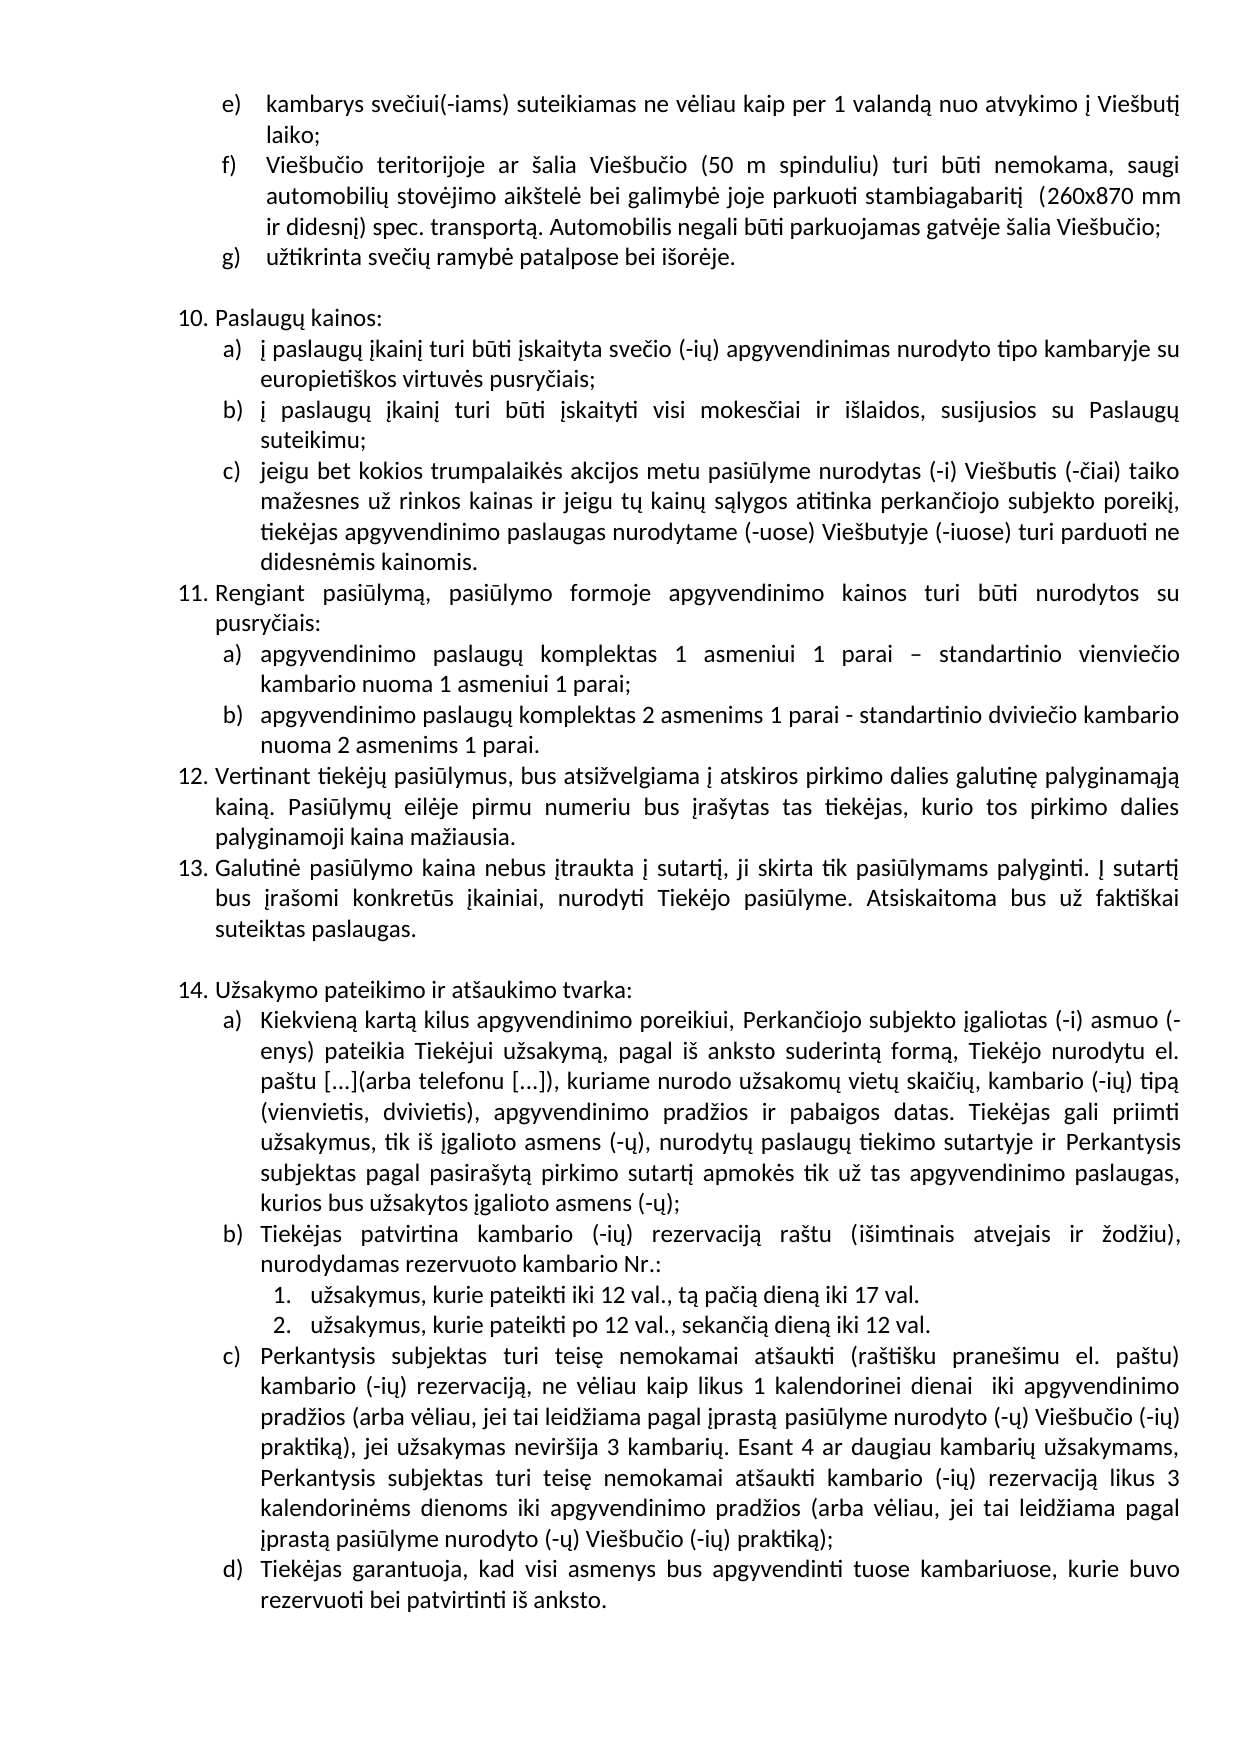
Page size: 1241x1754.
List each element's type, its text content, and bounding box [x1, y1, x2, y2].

list Galutinė pasiūlymo kaina nebus įtraukta į sutartį, ji skirta tik pasiūlymams palyginti. Į sutartį bus įrašomi konkretūs įkainiai, nurodyti Tiekėjo pasiūlyme. Atsiskaitoma bus už faktiškai suteiktas paslaugas. [177, 852, 1181, 943]
list jeigu bet kokios trumpalaikės akcijos metu pasiūlyme nurodytas (-i) Viešbutis (-čiai) taiko mažesnes už rinkos kainas ir jeigu tų kainų sąlygos atitinka perkančiojo subjekto poreikį, tiekėjas apgyvendinimo paslaugas nurodytame (-uose) Viešbutyje (-iuose) turi parduoti ne didesnėmis kainomis. [223, 455, 1181, 577]
list Vertinant tiekėjų pasiūlymus, bus atsižvelgiama į atskiros pirkimo dalies galutinę palyginamąją kainą. Pasiūlymų eilėje pirmu numeriu bus įrašytas tas tiekėjas, kurio tos pirkimo dalies palyginamoji kaina mažiausia. [177, 760, 1181, 852]
list apgyvendinimo paslaugų komplektas 1 asmeniui 1 parai – standartinio vienviečio kambario nuoma 1 asmeniui 1 parai; [223, 638, 1181, 699]
list kambarys svečiui(-iams) suteikiamas ne vėliau kaip per 1 valandą nuo atvykimo į Viešbutį laiko; [222, 89, 1181, 150]
list užsakymus, kurie pateikti po 12 val., sekančią dieną iki 12 val. [273, 1309, 1181, 1340]
list į paslaugų įkainį turi būti įskaityti visi mokesčiai ir išlaidos, susijusios su Paslaugų suteikimu; [223, 394, 1181, 455]
list Kiekvieną kartą kilus apgyvendinimo poreikiui, Perkančiojo subjekto įgaliotas (-i) asmuo (-enys) pateikia Tiekėjui užsakymą, pagal iš anksto suderintą formą, Tiekėjo nurodytu el. paštu [...](arba telefonu [...]), kuriame nurodo užsakomų vietų skaičių, kambario (-ių) tipą (vienvietis, dvivietis), apgyvendinimo pradžios ir pabaigos datas. Tiekėjas gali priimti užsakymus, tik iš įgalioto asmens (-ų), nurodytų paslaugų tiekimo sutartyje ir Perkantysis subjektas pagal pasirašytą pirkimo sutartį apmokės tik už tas apgyvendinimo paslaugas, kurios bus užsakytos įgalioto asmens (-ų); [223, 1004, 1181, 1218]
list Rengiant pasiūlymą, pasiūlymo formoje apgyvendinimo kainos turi būti nurodytos su pusryčiais: [177, 577, 1181, 638]
list Paslaugų kainos: [177, 302, 1181, 333]
list Tiekėjas patvirtina kambario (-ių) rezervaciją raštu (išimtinais atvejais ir žodžiu), nurodydamas rezervuoto kambario Nr.: [223, 1218, 1181, 1279]
list apgyvendinimo paslaugų komplektas 2 asmenims 1 parai - standartinio dviviečio kambario nuoma 2 asmenims 1 parai. [223, 699, 1181, 760]
list Užsakymo pateikimo ir atšaukimo tvarka: [177, 974, 1181, 1004]
list užsakymus, kurie pateikti iki 12 val., tą pačią dieną iki 17 val. [273, 1279, 1181, 1309]
list Viešbučio teritorijoje ar šalia Viešbučio (50 m spinduliu) turi būti nemokama, saugi automobilių stovėjimo aikštelė bei galimybė joje parkuoti stambiagabaritį (260x870 mm ir didesnį) spec. transportą. Automobilis negali būti parkuojamas gatvėje šalia Viešbučio; [222, 150, 1181, 241]
list Perkantysis subjektas turi teisę nemokamai atšaukti (raštišku pranešimu el. paštu) kambario (-ių) rezervaciją, ne vėliau kaip likus 1 kalendorinei dienai iki apgyvendinimo pradžios (arba vėliau, jei tai leidžiama pagal įprastą pasiūlyme nurodyto (-ų) Viešbučio (-ių) praktiką), jei užsakymas neviršija 3 kambarių. Esant 4 ar daugiau kambarių užsakymams, Perkantysis subjektas turi teisę nemokamai atšaukti kambario (-ių) rezervaciją likus 3 kalendorinėms dienoms iki apgyvendinimo pradžios (arba vėliau, jei tai leidžiama pagal įprastą pasiūlyme nurodyto (-ų) Viešbučio (-ių) praktiką); [223, 1340, 1181, 1554]
list Tiekėjas garantuoja, kad visi asmenys bus apgyvendinti tuose kambariuose, kurie buvo rezervuoti bei patvirtinti iš anksto. [223, 1554, 1181, 1615]
list į paslaugų įkainį turi būti įskaityta svečio (-ių) apgyvendinimas nurodyto tipo kambaryje su europietiškos virtuvės pusryčiais; [223, 333, 1181, 394]
list užtikrinta svečių ramybė patalpose bei išorėje. [222, 241, 1181, 272]
